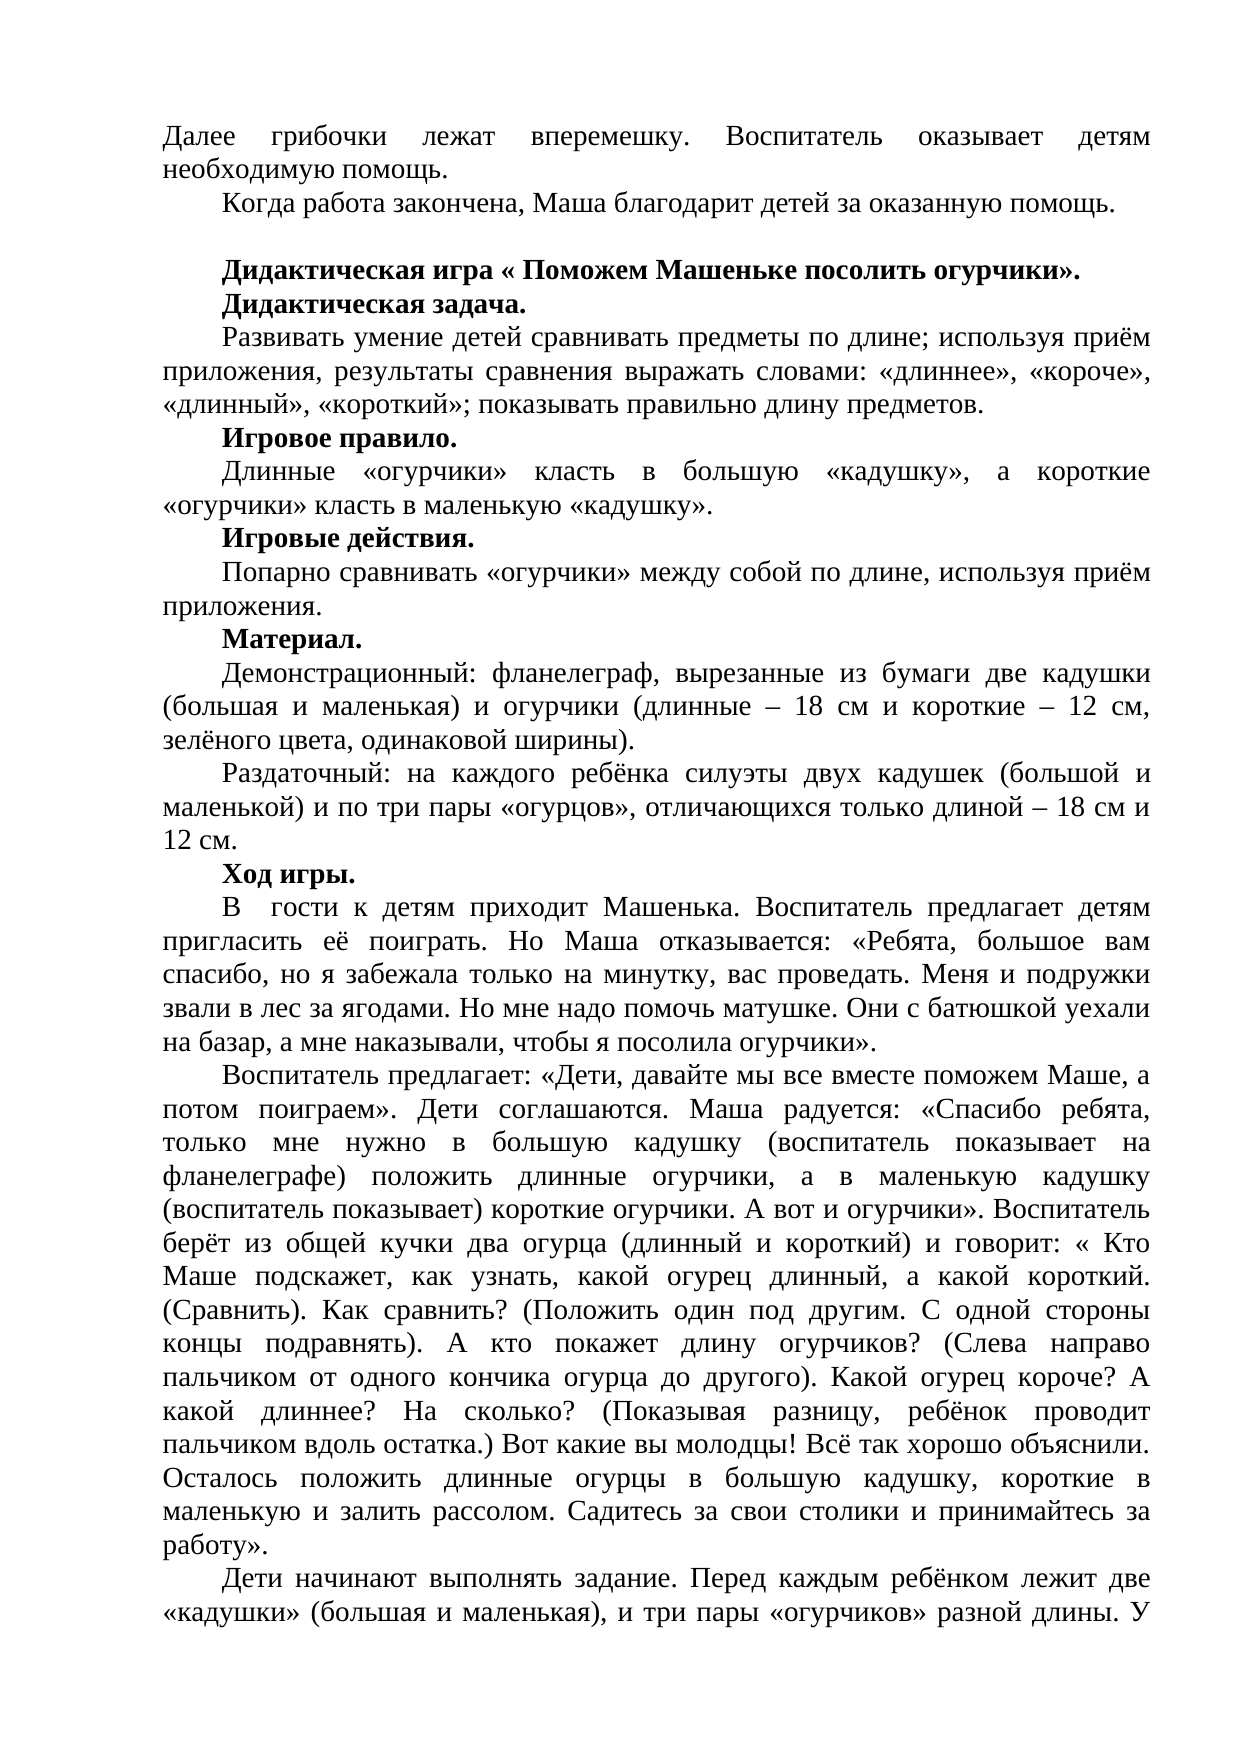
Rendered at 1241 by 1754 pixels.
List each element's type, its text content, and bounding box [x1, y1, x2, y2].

text Воспитатель предлагает: «Дети, давайте мы все вместе поможем Маше, а потом поиграем». Дети соглашаются. Маша радуется: «Спасибо ребята, только мне нужно в большую кадушку (воспитатель показывает на фланелеграфе) положить длинные огурчики, а в маленькую кадушку (воспитатель показывает) короткие огурчики. А вот и огурчики». Воспитатель берёт из общей кучки два огурца (длинный и короткий) и говорит: « Кто Маше подскажет, как узнать, какой огурец длинный, а какой короткий. (Сравнить). Как сравнить? (Положить один под другим. С одной стороны концы подравнять). А кто покажет длину огурчиков? (Слева направо пальчиком от одного кончика огурца до другого). Какой огурец короче? А какой длиннее? На сколько? (Показывая разницу, ребёнок проводит пальчиком вдоль остатка.) Вот какие вы молодцы! Всё так хорошо объяснили. Осталось положить длинные огурцы в большую кадушку, короткие в маленькую и залить рассолом. Садитесь за свои столики и принимайтесь за работу». [162, 1057, 1152, 1560]
text В гости к детям приходит Машенька. Воспитатель предлагает детям пригласить её поиграть. Но Маша отказывается: «Ребята, большое вам спасибо, но я забежала только на минутку, вас проведать. Меня и подружки звали в лес за ягодами. Но мне надо помочь матушке. Они с батюшкой уехали на базар, а мне наказывали, чтобы я посолила огурчики». [162, 889, 1152, 1057]
text Попарно сравнивать «огурчики» между собой по длине, используя приём приложения. [162, 554, 1152, 621]
text Игровое правило. [162, 420, 1152, 453]
text Дидактическая игра « Поможем Машеньке посолить огурчики». [162, 252, 1152, 286]
text Игровые действия. [162, 521, 1152, 554]
text Дидактическая задача. [162, 286, 1152, 319]
text Развивать умение детей сравнивать предметы по длине; используя приём приложения, результаты сравнения выражать словами: «длиннее», «короче», «длинный», «короткий»; показывать правильно длину предметов. [162, 319, 1152, 420]
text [162, 118, 1152, 185]
text Длинные «огурчики» класть в большую «кадушку», а короткие «огурчики» класть в маленькую «кадушку». [162, 453, 1152, 521]
text Демонстрационный: фланелеграф, вырезанные из бумаги две кадушки (большая и маленькая) и огурчики (длинные – 18 см и короткие – 12 см, зелёного цвета, одинаковой ширины). [162, 655, 1152, 755]
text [162, 1560, 1152, 1627]
text Раздаточный: на каждого ребёнка силуэты двух кадушек (большой и маленькой) и по три пары «огурцов», отличающихся только длиной – 18 см и 12 см. [162, 755, 1152, 856]
text Материал. [162, 621, 1152, 655]
text Когда работа закончена, Маша благодарит детей за оказанную помощь. [162, 185, 1152, 219]
text Ход игры. [162, 856, 1152, 889]
